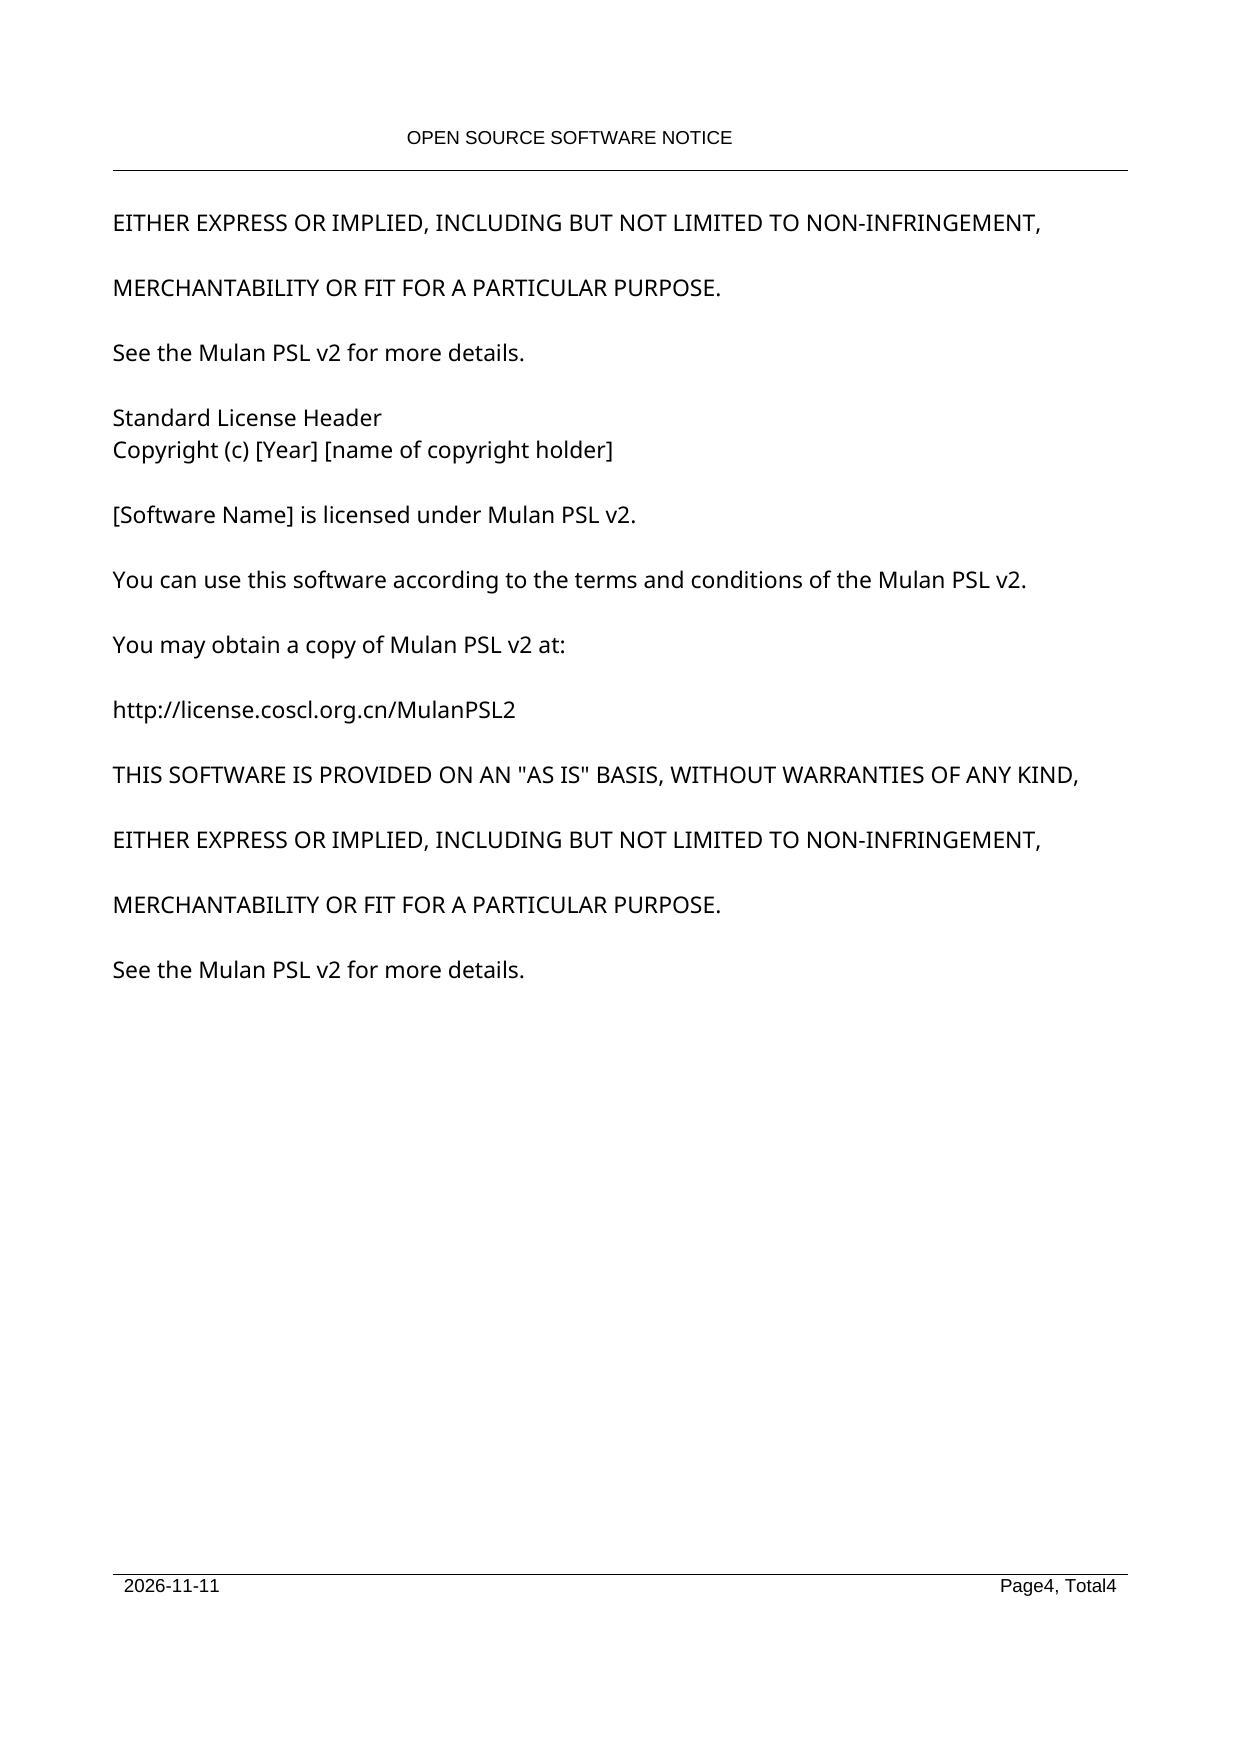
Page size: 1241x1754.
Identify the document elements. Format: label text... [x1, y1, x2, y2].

text See the Mulan PSL v2 for more details. [112, 954, 1128, 1019]
text Copyright (c) [Year] [name of copyright holder] [112, 434, 1128, 466]
text EITHER EXPRESS OR IMPLIED, INCLUDING BUT NOT LIMITED TO NON-INFRINGEMENT, [112, 206, 1128, 239]
text MERCHANTABILITY OR FIT FOR A PARTICULAR PURPOSE. [112, 889, 1128, 921]
text You may obtain a copy of Mulan PSL v2 at: [112, 629, 1128, 661]
text EITHER EXPRESS OR IMPLIED, INCLUDING BUT NOT LIMITED TO NON-INFRINGEMENT, [112, 824, 1128, 856]
text Standard License Header [112, 401, 1128, 434]
text MERCHANTABILITY OR FIT FOR A PARTICULAR PURPOSE. [112, 271, 1128, 304]
text You can use this software according to the terms and conditions of the Mulan PSL v2. [112, 564, 1128, 596]
text THIS SOFTWARE IS PROVIDED ON AN "AS IS" BASIS, WITHOUT WARRANTIES OF ANY KIND, [112, 759, 1128, 791]
text http://license.coscl.org.cn/MulanPSL2 [112, 694, 1128, 726]
text See the Mulan PSL v2 for more details. [112, 336, 1128, 369]
text [Software Name] is licensed under Mulan PSL v2. [112, 499, 1128, 531]
